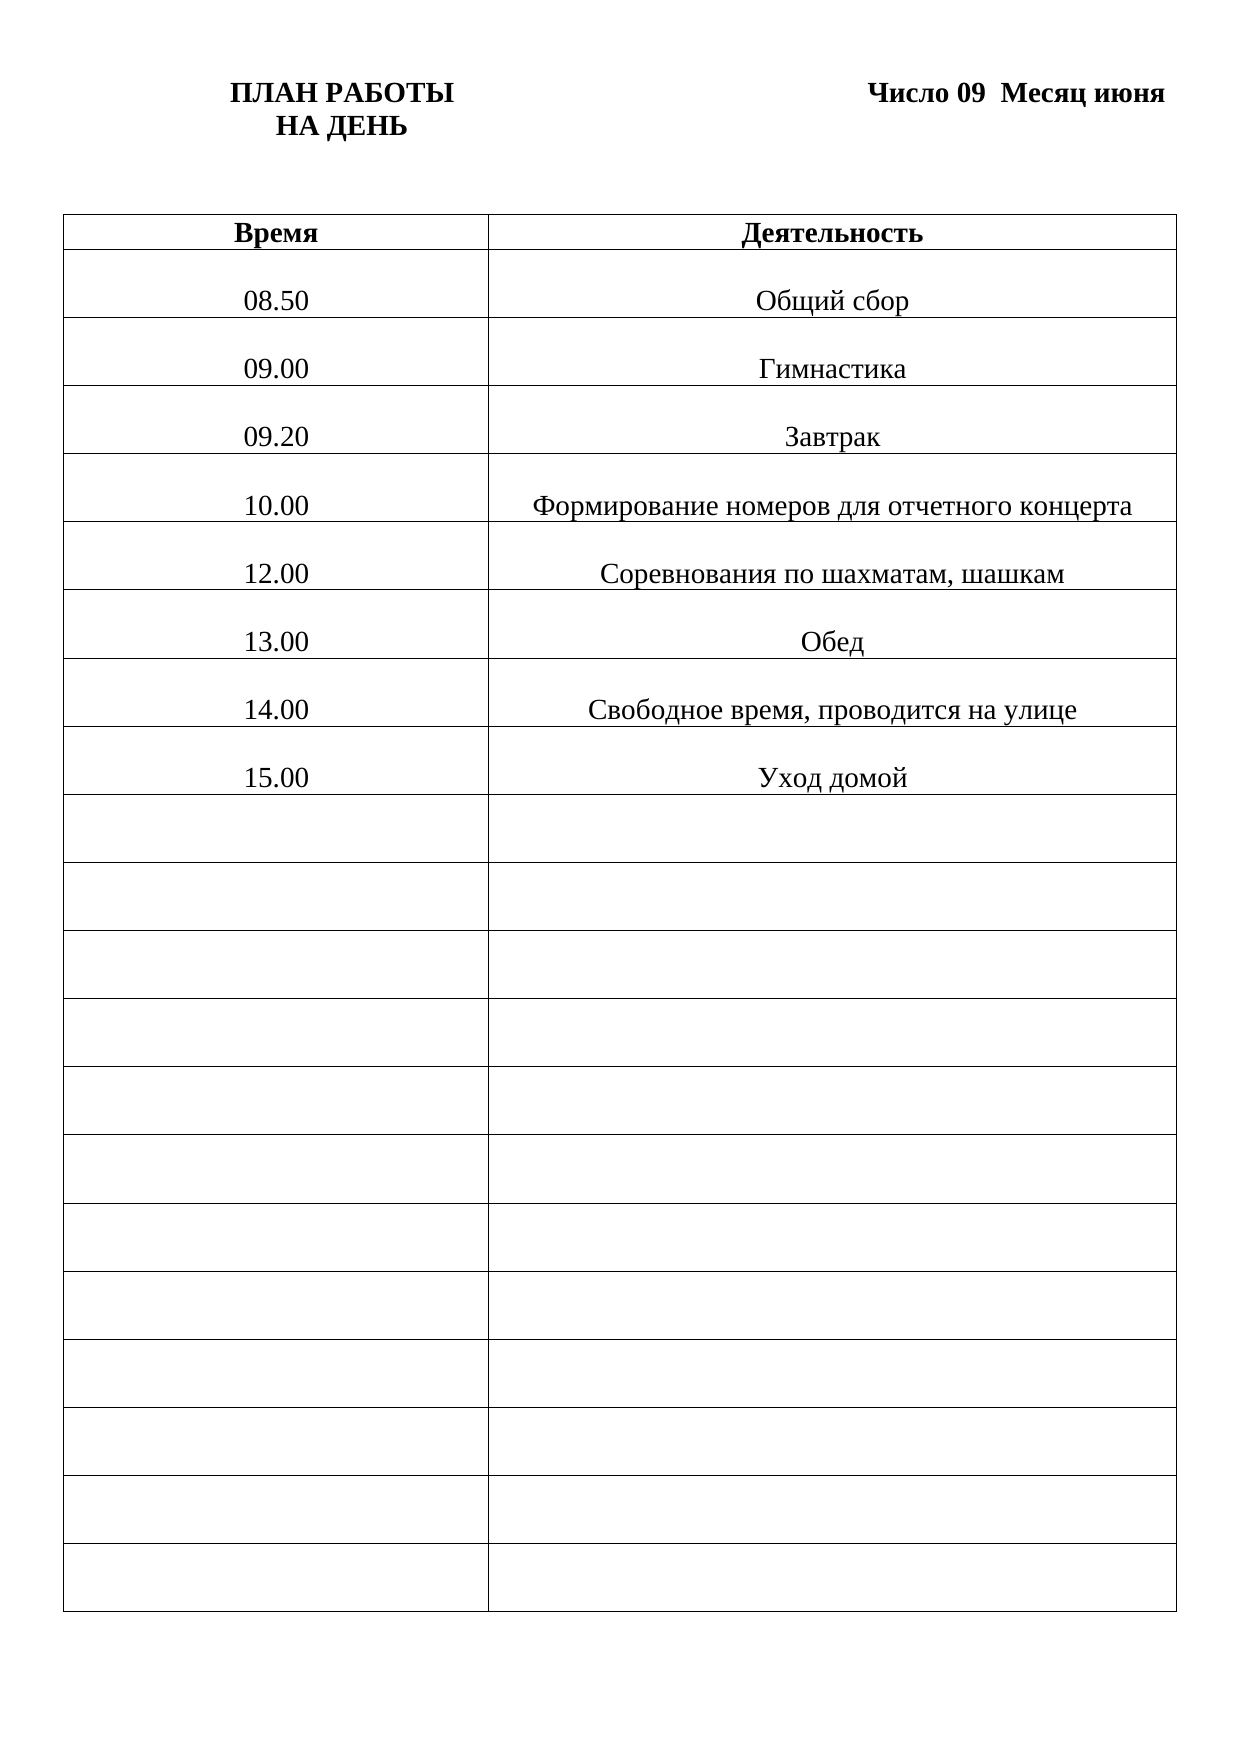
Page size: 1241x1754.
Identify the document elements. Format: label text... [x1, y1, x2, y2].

table_cell [64, 931, 488, 998]
table_cell [64, 1067, 488, 1134]
table_cell [489, 1544, 1176, 1611]
table_cell Обед [489, 590, 1176, 657]
table_cell [489, 931, 1176, 998]
table_cell [64, 1476, 488, 1543]
table_cell [489, 1272, 1176, 1339]
table_cell 09.00 [64, 318, 488, 385]
table_cell [489, 1135, 1176, 1202]
table_cell 08.50 [64, 250, 488, 317]
table_cell Общий сбор [489, 250, 1176, 317]
table_cell [64, 999, 488, 1066]
table_cell [489, 1204, 1176, 1271]
table_cell [64, 1272, 488, 1339]
table_header Число 09 Месяц июня [620, 75, 1176, 176]
table_cell 10.00 [64, 454, 488, 521]
table_cell [64, 1135, 488, 1202]
table_header Деятельность [489, 215, 1176, 249]
table_cell [64, 863, 488, 930]
table_cell 15.00 [64, 727, 488, 794]
table_cell [489, 863, 1176, 930]
table_cell [64, 1204, 488, 1271]
table_cell [64, 795, 488, 862]
table_cell 13.00 [64, 590, 488, 657]
table_cell Гимнастика [489, 318, 1176, 385]
table_cell 12.00 [64, 522, 488, 589]
table_cell Завтрак [489, 386, 1176, 453]
table_cell Соревнования по шахматам, шашкам [489, 522, 1176, 589]
table_cell 14.00 [64, 659, 488, 726]
table_cell [64, 1340, 488, 1407]
table_cell [489, 1340, 1176, 1407]
table_cell [64, 1408, 488, 1475]
table_cell Уход домой [489, 727, 1176, 794]
table_cell [489, 1067, 1176, 1134]
table_header Время [64, 215, 488, 249]
table_cell Формирование номеров для отчетного концерта [489, 454, 1176, 521]
table_cell [489, 1408, 1176, 1475]
table_cell [489, 1476, 1176, 1543]
table_cell Свободное время, проводится на улице [489, 659, 1176, 726]
table_cell [489, 999, 1176, 1066]
table_header ПЛАН РАБОТЫ НА ДЕНЬ [64, 75, 620, 176]
table_cell 09.20 [64, 386, 488, 453]
table_cell [489, 795, 1176, 862]
table_cell [64, 1544, 488, 1611]
